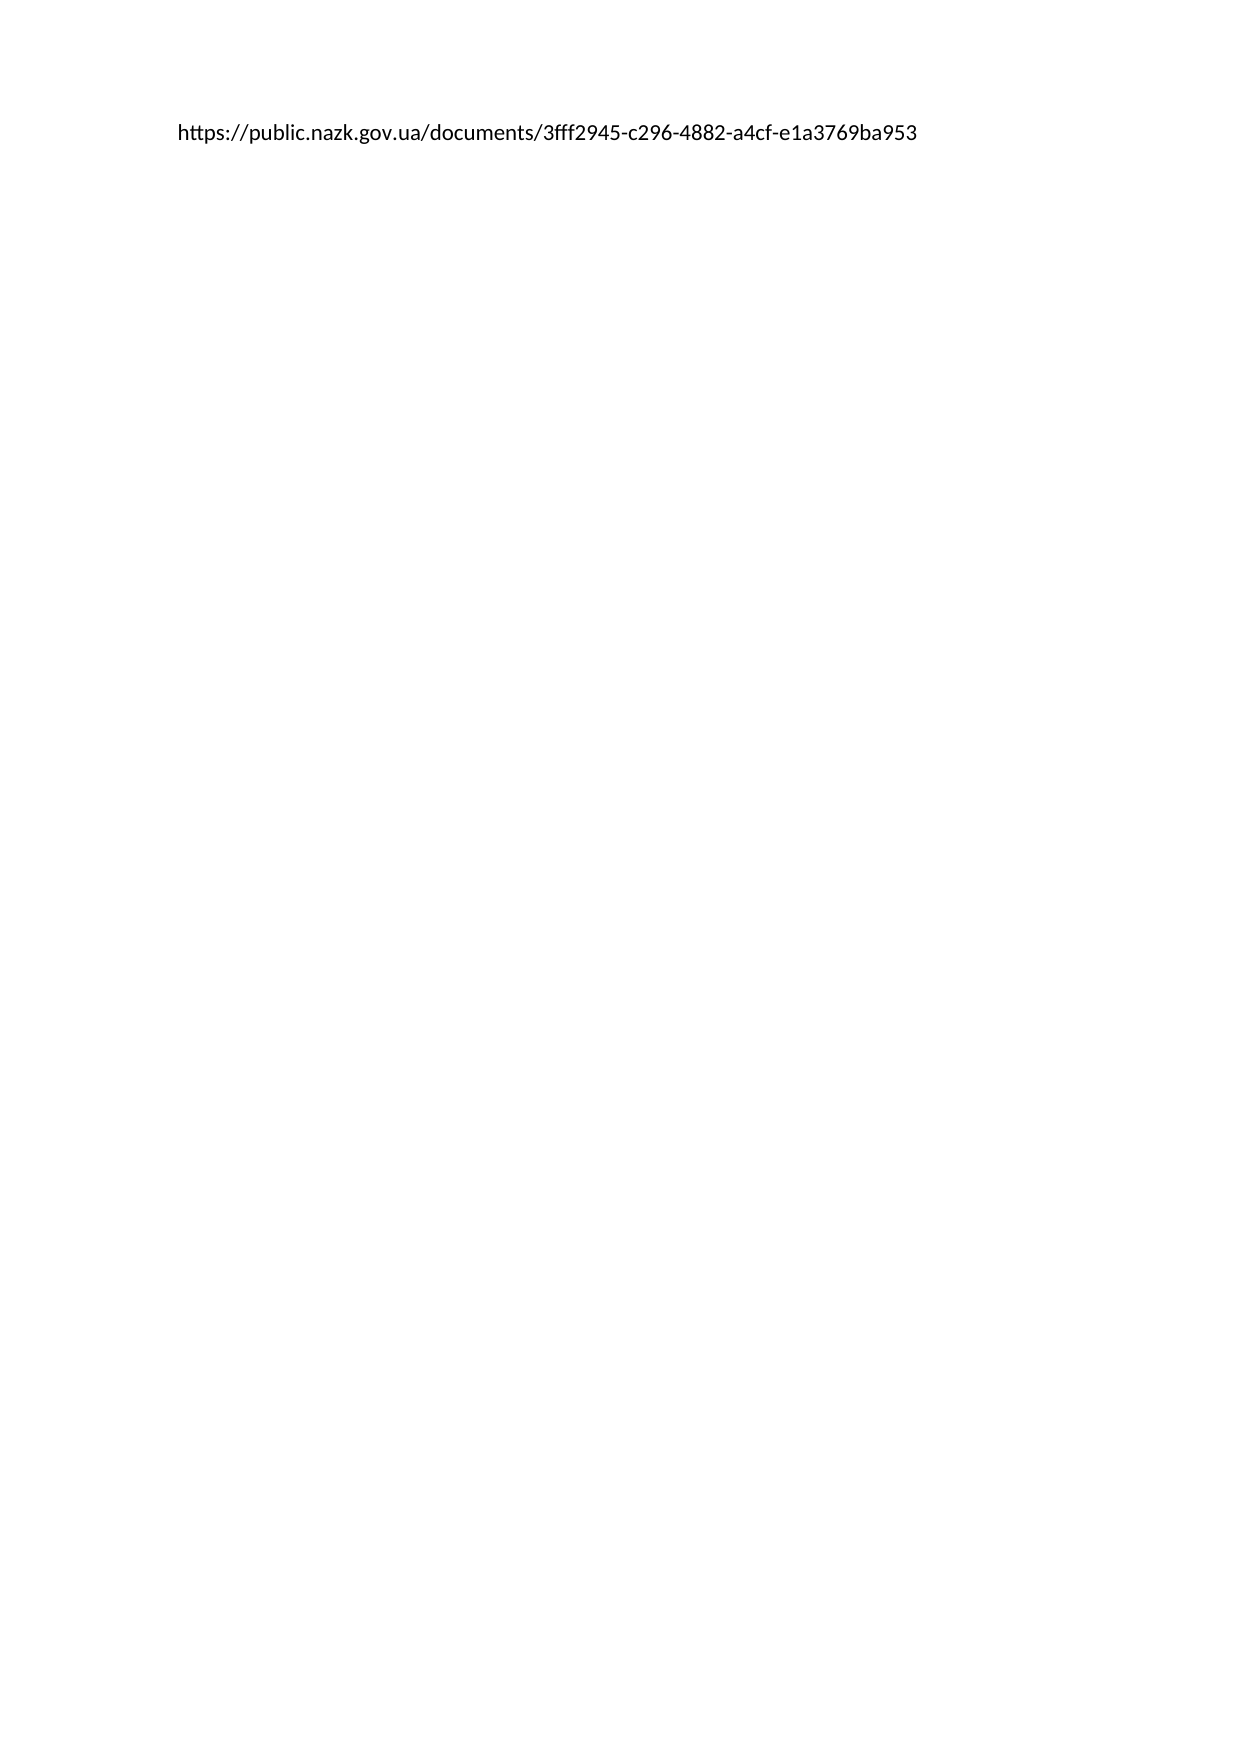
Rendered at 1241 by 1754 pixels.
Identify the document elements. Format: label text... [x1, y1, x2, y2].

text https://public.nazk.gov.ua/documents/3fff2945-c296-4882-a4cf-e1a3769ba953 [177, 118, 1152, 146]
